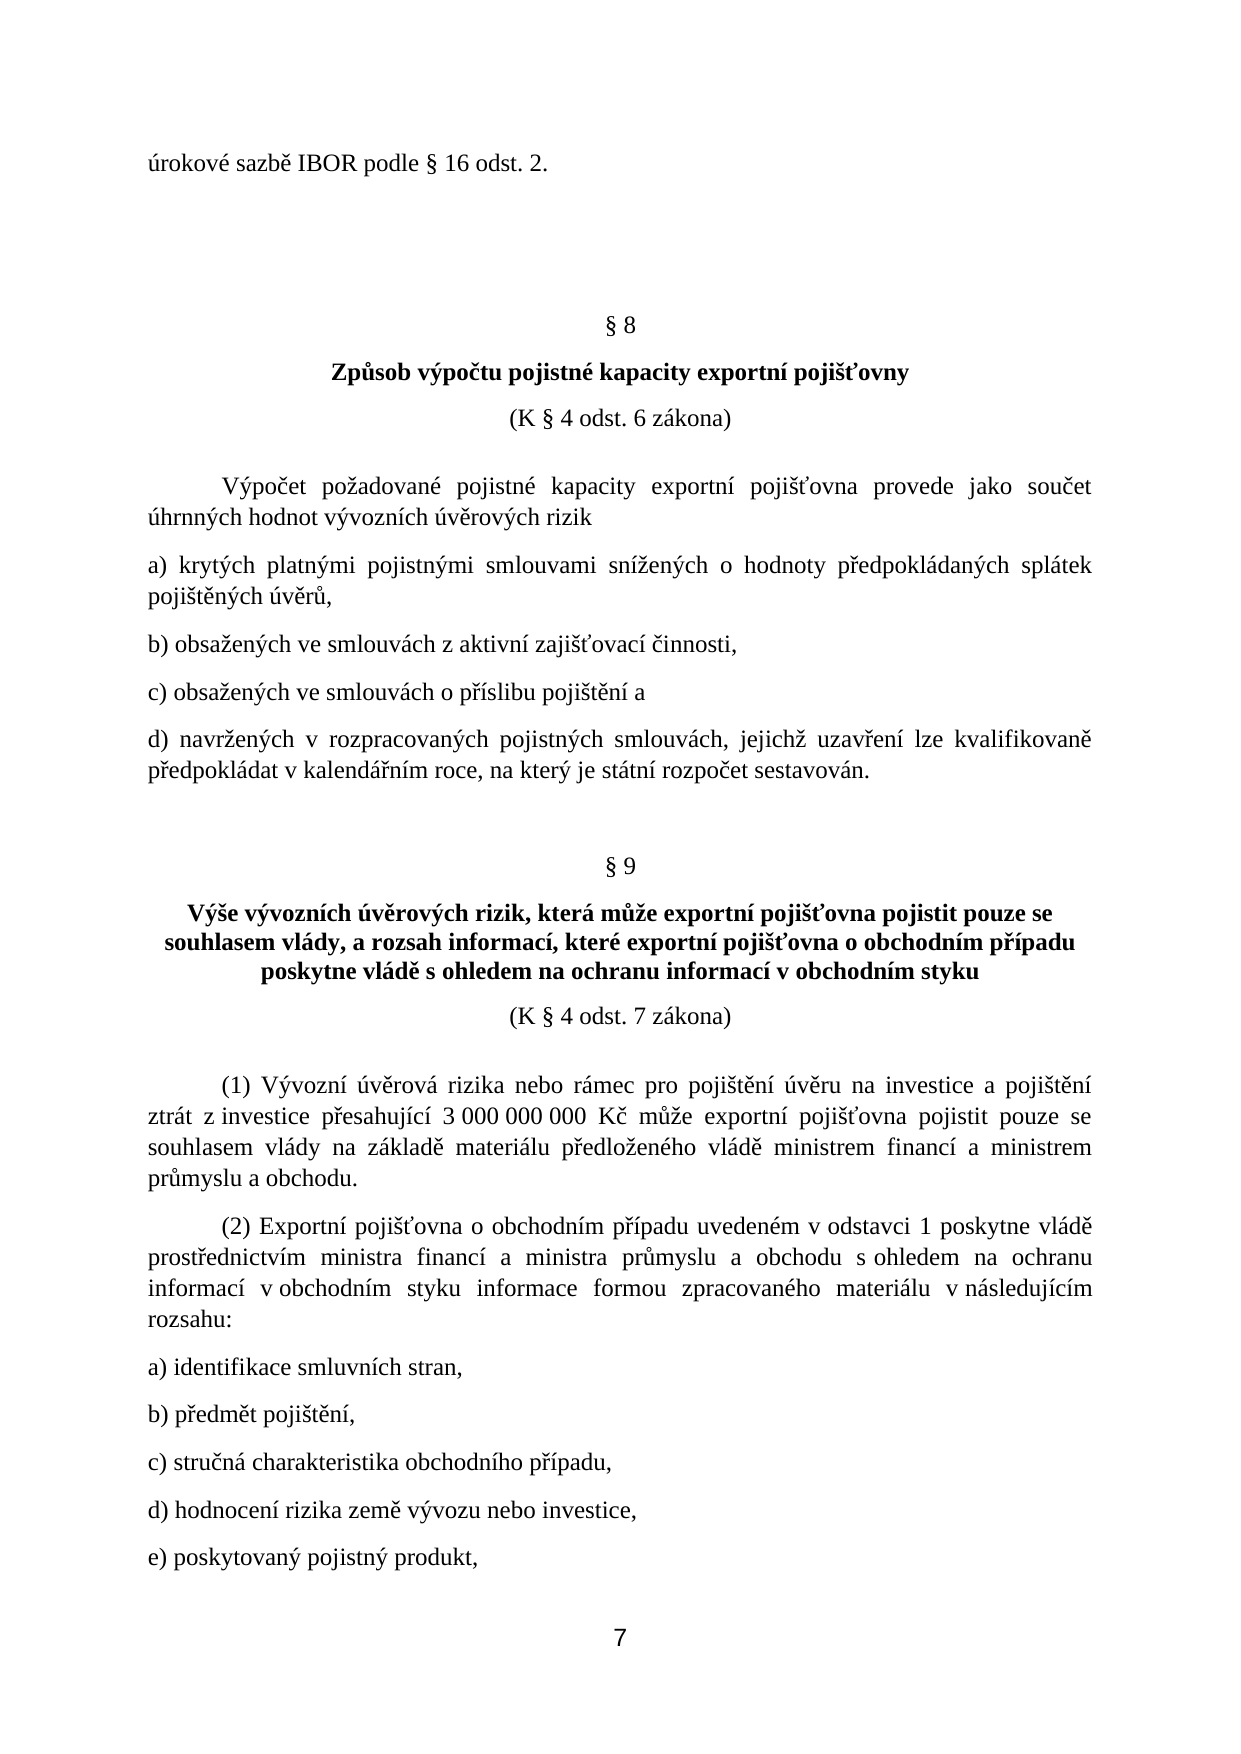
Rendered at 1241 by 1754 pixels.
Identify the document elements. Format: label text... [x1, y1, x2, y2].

text d) hodnocení rizika země vývozu nebo investice, [148, 1495, 1093, 1523]
text § 8 [148, 310, 1093, 338]
text a) krytých platnými pojistnými smlouvami snížených o hodnoty předpokládaných splátek pojištěných úvěrů, [148, 550, 1093, 610]
text c) obsažených ve smlouvách o příslibu pojištění a [148, 677, 1093, 705]
text d) navržených v rozpracovaných pojistných smlouvách, jejichž uzavření lze kvalifikovaně předpokládat v kalendářním roce, na který je státní rozpočet sestavován. [148, 724, 1093, 784]
text c) stručná charakteristika obchodního případu, [148, 1447, 1093, 1476]
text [148, 148, 1093, 176]
text (2) Exportní pojišťovna o obchodním případu uvedeném v odstavci 1 poskytne vládě prostřednictvím ministra financí a ministra průmyslu a obchodu s ohledem na ochranu informací v obchodním styku informace formou zpracovaného materiálu v následujícím rozsahu: [148, 1211, 1093, 1333]
text (1) Vývozní úvěrová rizika nebo rámec pro pojištění úvěru na investice a pojištění ztrát z investice přesahující 3 000 000 000 Kč může exportní pojišťovna pojistit pouze se souhlasem vlády na základě materiálu předloženého vládě ministrem financí a ministrem průmyslu a obchodu. [148, 1070, 1093, 1192]
text Výše vývozních úvěrových rizik, která může exportní pojišťovna pojistit pouze se souhlasem vlády, a rozsah informací, které exportní pojišťovna o obchodním případu poskytne vládě s ohledem na ochranu informací v obchodním styku [148, 898, 1093, 985]
text Způsob výpočtu pojistné kapacity exportní pojišťovny [148, 357, 1093, 386]
text e) poskytovaný pojistný produkt, [148, 1542, 1093, 1571]
text Výpočet požadované pojistné kapacity exportní pojišťovna provede jako součet úhrnných hodnot vývozních úvěrových rizik [148, 471, 1093, 531]
text b) obsažených ve smlouvách z aktivní zajišťovací činnosti, [148, 629, 1093, 658]
text a) identifikace smluvních stran, [148, 1352, 1093, 1380]
text § 9 [148, 851, 1093, 879]
text b) předmět pojištění, [148, 1399, 1093, 1428]
text (K § 4 odst. 6 zákona) [148, 403, 1093, 432]
text (K § 4 odst. 7 zákona) [148, 1001, 1093, 1030]
